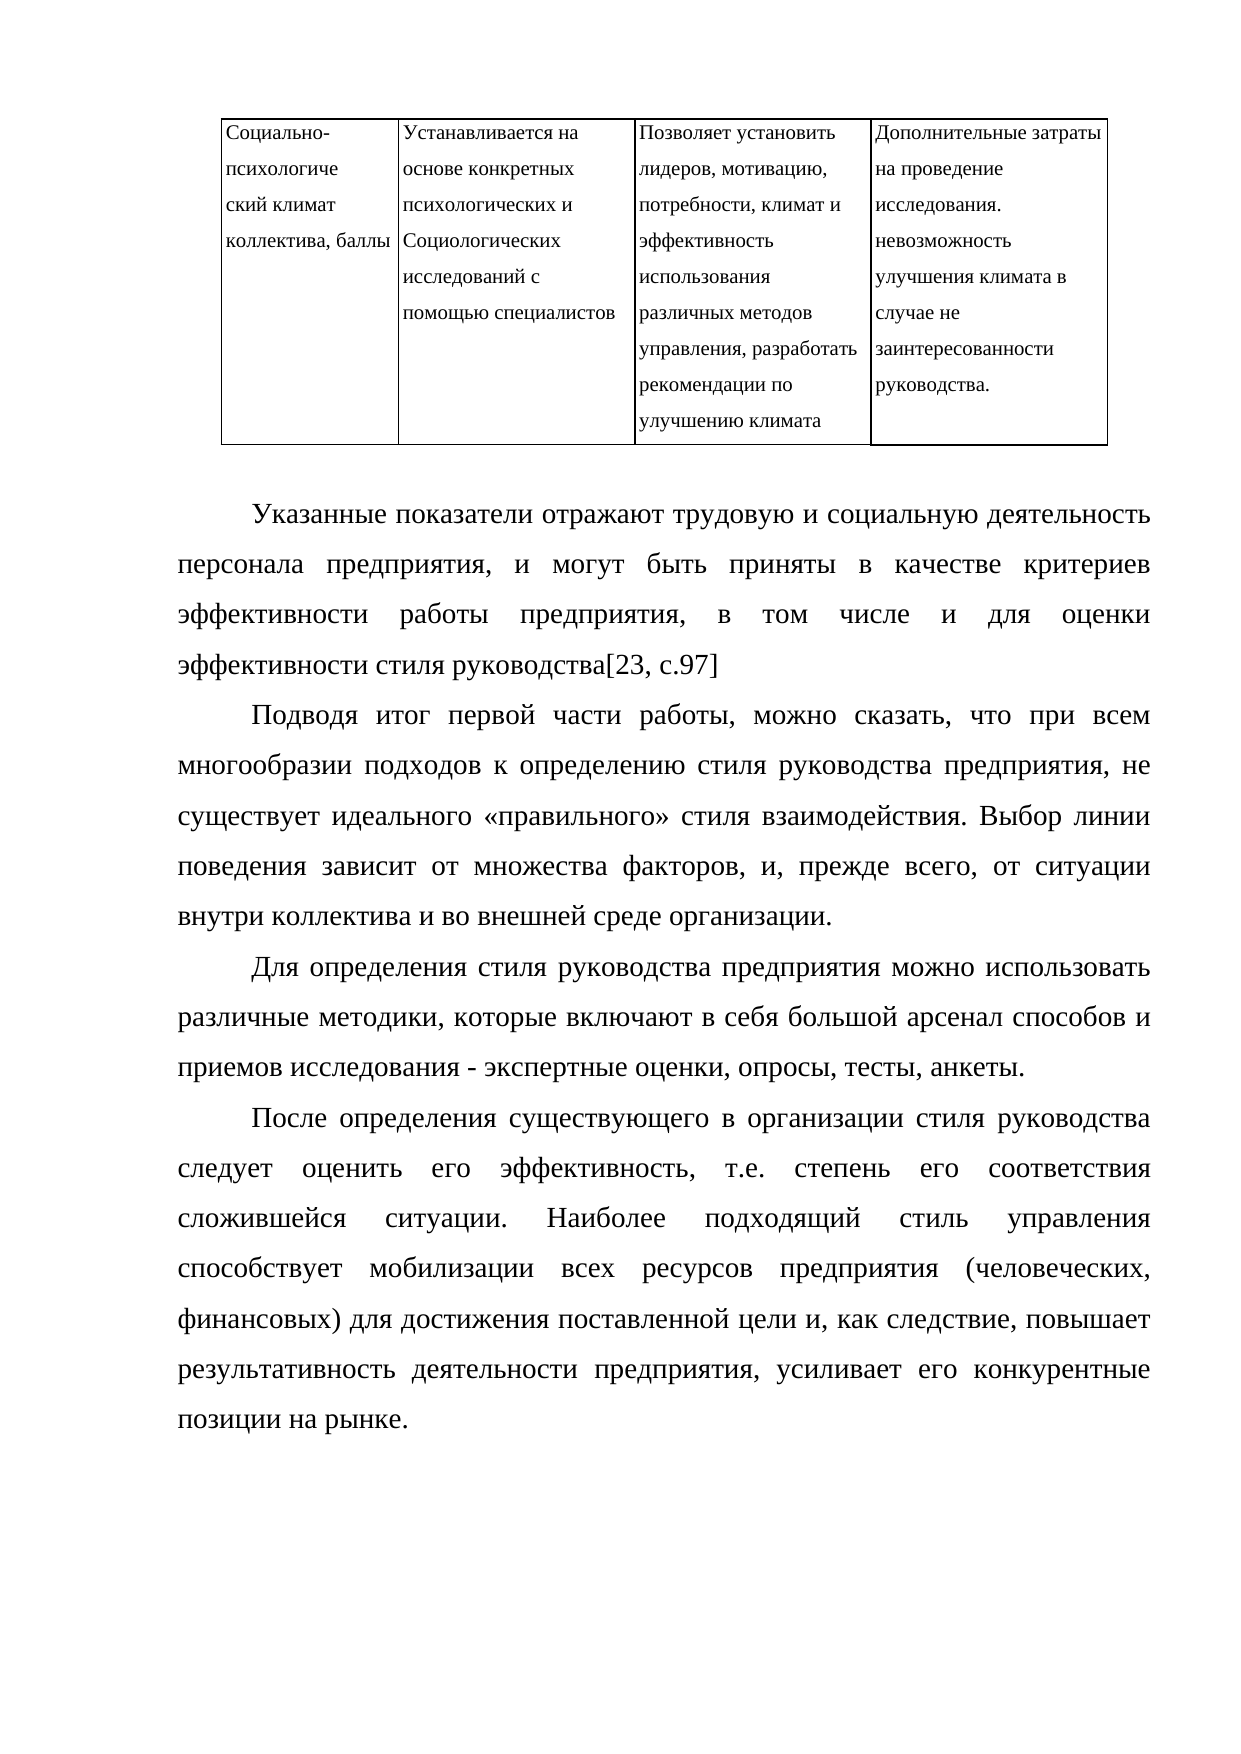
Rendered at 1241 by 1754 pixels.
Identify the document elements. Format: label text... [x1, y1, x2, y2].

table_cell Позволяет установить лидеров, мотивацию, потребности, климат и эффективность использования различных методов управления, разработать рекомендации по улучшению климата [636, 120, 870, 444]
table_cell Устанавливается на основе конкретных психологических и Социологических исследований с помощью специалистов [399, 120, 634, 444]
text Для определения стиля руководства предприятия можно использовать различные методики, которые включают в себя большой арсенал способов и приемов исследования - экспертные оценки, опросы, тесты, анкеты. [177, 949, 1152, 1083]
table_cell Дополнительные затраты на проведение исследования. невозможность улучшения климата в случае не заинтересованности руководства. [872, 120, 1107, 444]
text Подводя итог первой части работы, можно сказать, что при всем многообразии подходов к определению стиля руководства предприятия, не существует идеального «правильного» стиля взаимодействия. Выбор линии поведения зависит от множества факторов, и, прежде всего, от ситуации внутри коллектива и во внешней среде организации. [177, 697, 1152, 932]
table_cell Социально- психологиче ский климат коллектива, баллы [222, 120, 398, 444]
text После определения существующего в организации стиля руководства следует оценить его эффективность, т.е. степень его соответствия сложившейся ситуации. Наиболее подходящий стиль управления способствует мобилизации всех ресурсов предприятия (человеческих, финансовых) для достижения поставленной цели и, как следствие, повышает результативность деятельности предприятия, усиливает его конкурентные позиции на рынке. [177, 1100, 1152, 1435]
text Указанные показатели отражают трудовую и социальную деятельность персонала предприятия, и могут быть приняты в качестве критериев эффективности работы предприятия, в том числе и для оценки эффективности стиля руководства[23, c.97] [177, 496, 1152, 680]
